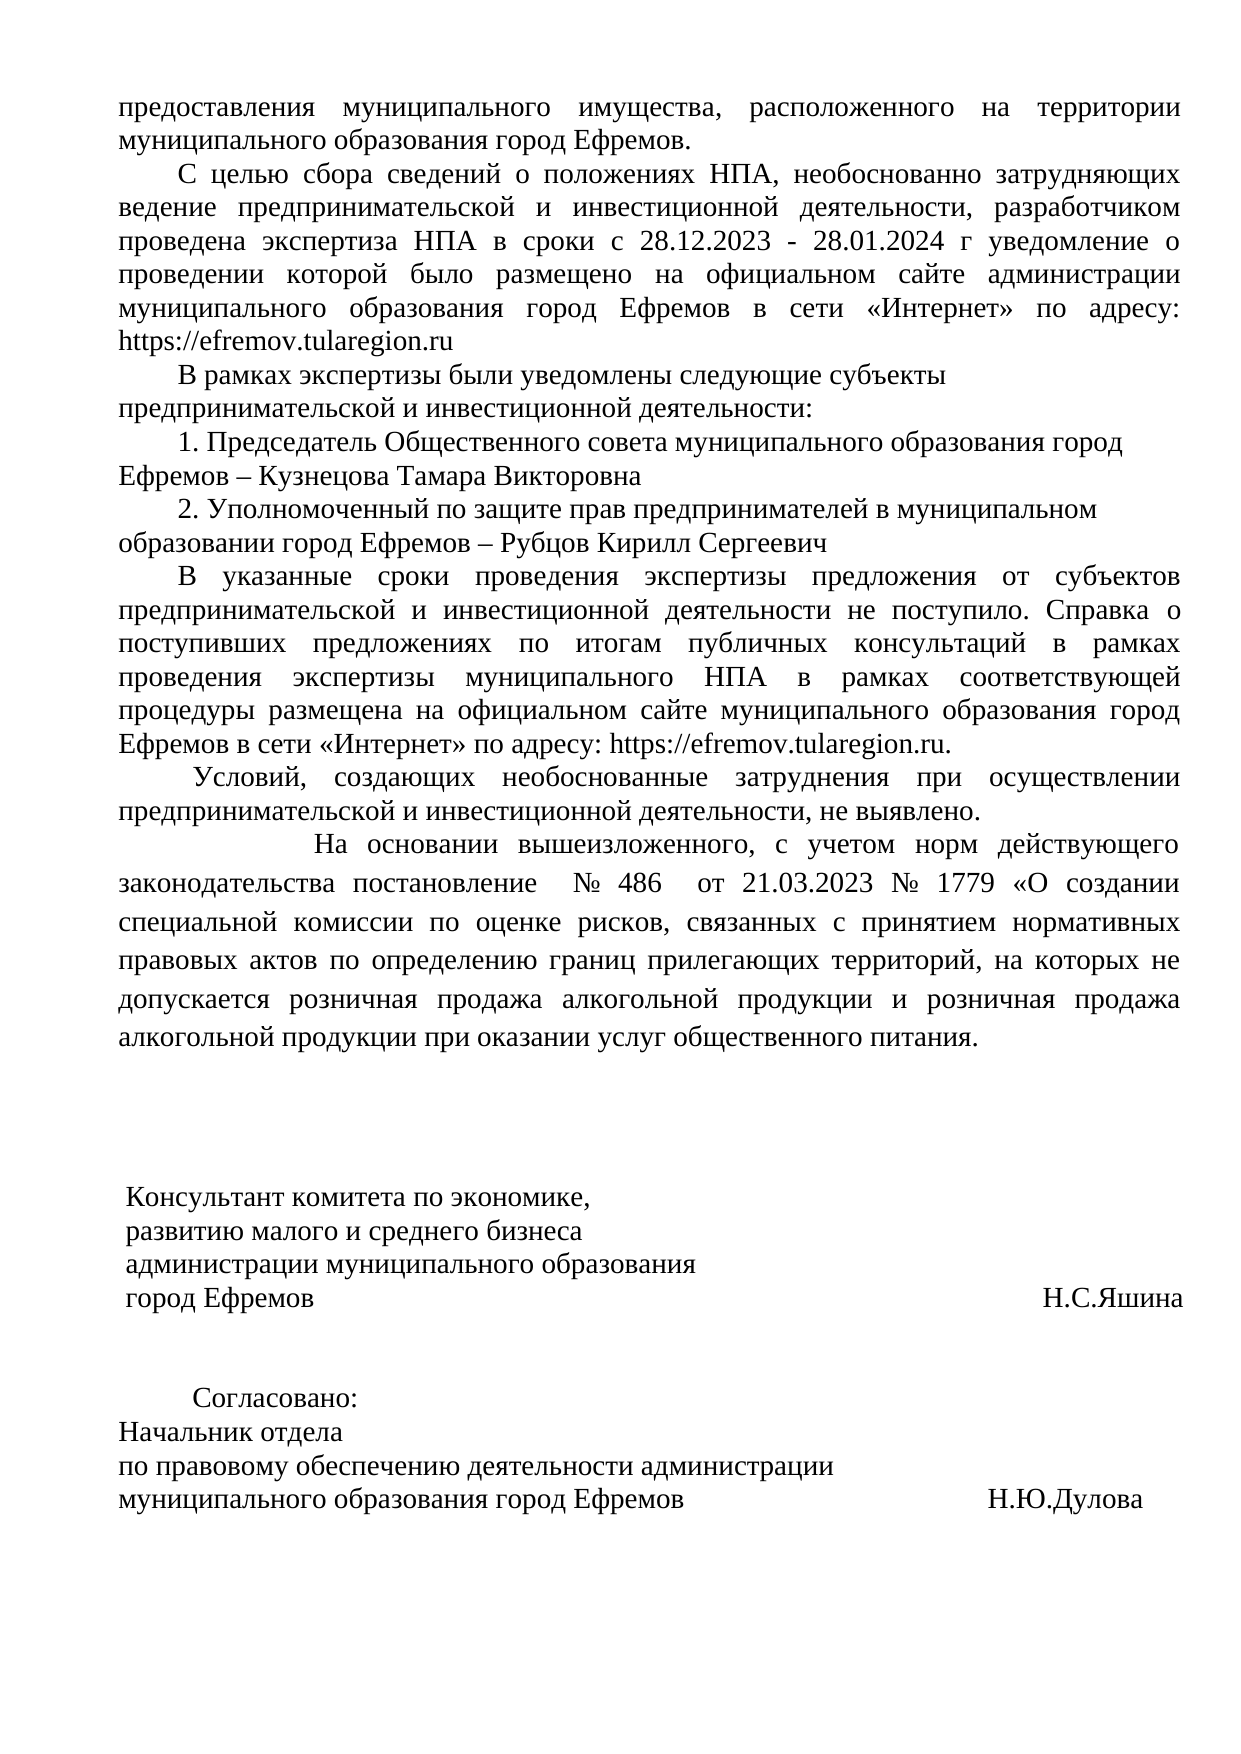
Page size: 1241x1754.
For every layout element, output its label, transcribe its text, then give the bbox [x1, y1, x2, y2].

text Начальник отдела [118, 1414, 1181, 1448]
text В рамках экспертизы были уведомлены следующие субъекты предпринимательской и инвестиционной деятельности: [118, 357, 1181, 424]
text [118, 89, 1181, 156]
text Консультант комитета по экономике, [118, 1179, 1181, 1213]
text по правовому обеспечению деятельности администрации [118, 1448, 1181, 1481]
text Согласовано: [118, 1381, 1181, 1414]
text развитию малого и среднего бизнеса [118, 1213, 1181, 1246]
text В указанные сроки проведения экспертизы предложения от субъектов предпринимательской и инвестиционной деятельности не поступило. Справка о поступивших предложениях по итогам публичных консультаций в рамках проведения экспертизы муниципального НПА в рамках соответствующей процедуры размещена на официальном сайте муниципального образования город Ефремов в сети «Интернет» по адресу: https://efremov.tularegion.ru. [118, 558, 1181, 759]
text муниципального образования город Ефремов Н.Ю.Дулова [118, 1481, 1181, 1515]
text С целью сбора сведений о положениях НПА, необоснованно затрудняющих ведение предпринимательской и инвестиционной деятельности, разработчиком проведена экспертиза НПА в сроки с 28.12.2023 - 28.01.2024 г уведомление о проведении которой было размещено на официальном сайте администрации муниципального образования город Ефремов в сети «Интернет» по адресу: https://efremov.tularegion.ru [118, 156, 1181, 357]
text Условий, создающих необоснованные затруднения при осуществлении предпринимательской и инвестиционной деятельности, не выявлено. [118, 759, 1181, 827]
text город Ефремов Н.С.Яшина [118, 1280, 1181, 1313]
text 2. Уполномоченный по защите прав предпринимателей в муниципальном образовании город Ефремов – Рубцов Кирилл Сергеевич [118, 491, 1181, 558]
text На основании вышеизложенного, с учетом норм действующего законодательства постановление № 486 от 21.03.2023 № 1779 «О создании специальной комиссии по оценке рисков, связанных с принятием нормативных правовых актов по определению границ прилегающих территорий, на которых не допускается розничная продажа алкогольной продукции и розничная продажа алкогольной продукции при оказании услуг общественного питания. [118, 827, 1181, 1053]
text 1. Председатель Общественного совета муниципального образования город Ефремов – Кузнецова Тамара Викторовна [118, 424, 1181, 491]
text администрации муниципального образования [118, 1246, 1181, 1280]
